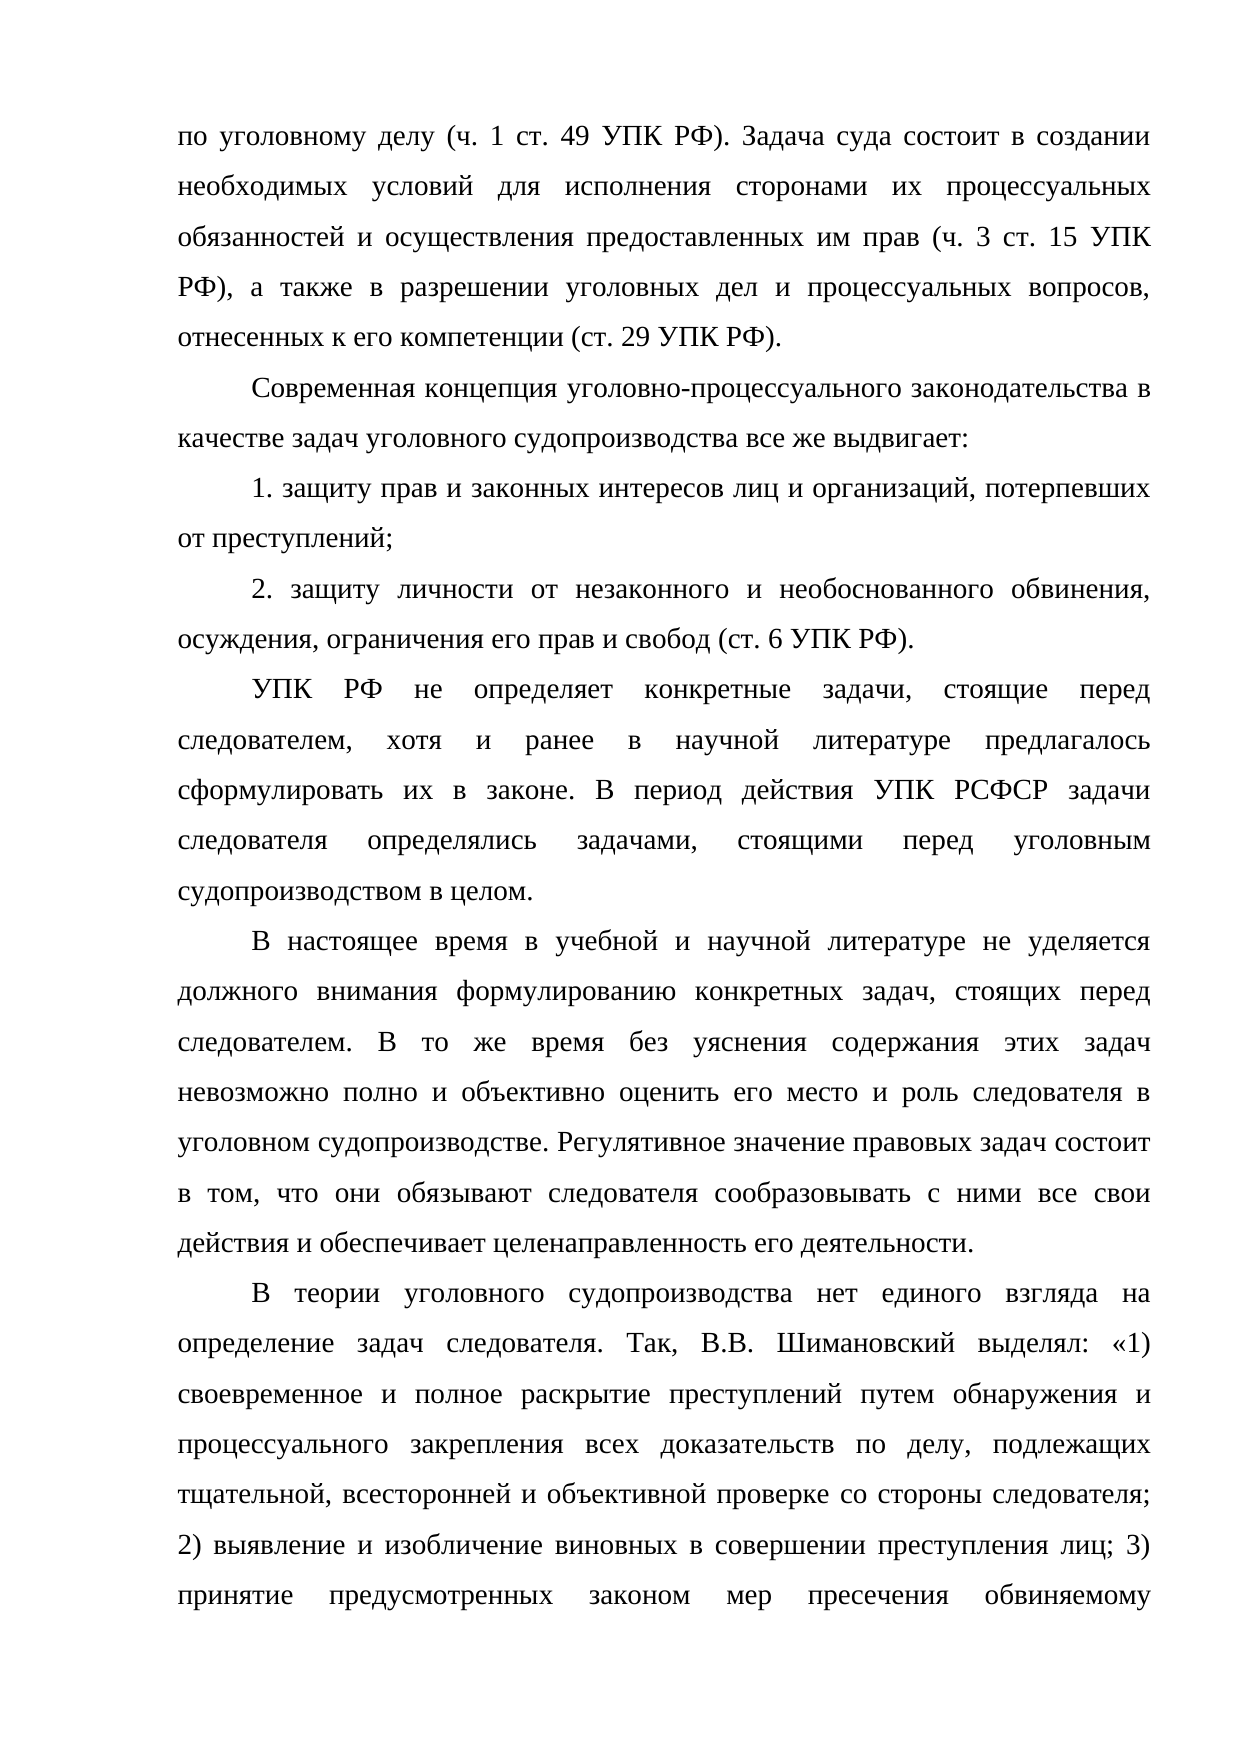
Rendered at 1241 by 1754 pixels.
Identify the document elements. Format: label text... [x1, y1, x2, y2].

text В настоящее время в учебной и научной литературе не уделяется должного внимания формулированию конкретных задач, стоящих перед следователем. В то же время без уяснения содержания этих задач невозможно полно и объективно оценить его место и роль следователя в уголовном судопроизводстве. Регулятивное значение правовых задач состоит в том, что они обязывают следователя сообразовывать с ними все свои действия и обеспечивает целенаправленность его деятельности. [177, 923, 1152, 1258]
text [177, 118, 1152, 353]
text УПК РФ не определяет конкретные задачи, стоящие перед следователем, хотя и ранее в научной литературе предлагалось сформулировать их в законе. В период действия УПК РСФСР задачи следователя определялись задачами, стоящими перед уголовным судопроизводством в целом. [177, 672, 1152, 906]
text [177, 1275, 1152, 1611]
text 2. защиту личности от незаконного и необоснованного обвинения, осуждения, ограничения его прав и свобод (ст. 6 УПК РФ). [177, 571, 1152, 655]
text 1. защиту прав и законных интересов лиц и организаций, потерпевших от преступлений; [177, 470, 1152, 554]
text Современная концепция уголовно-процессуального законодательства в качестве задач уголовного судопроизводства все же выдвигает: [177, 370, 1152, 453]
